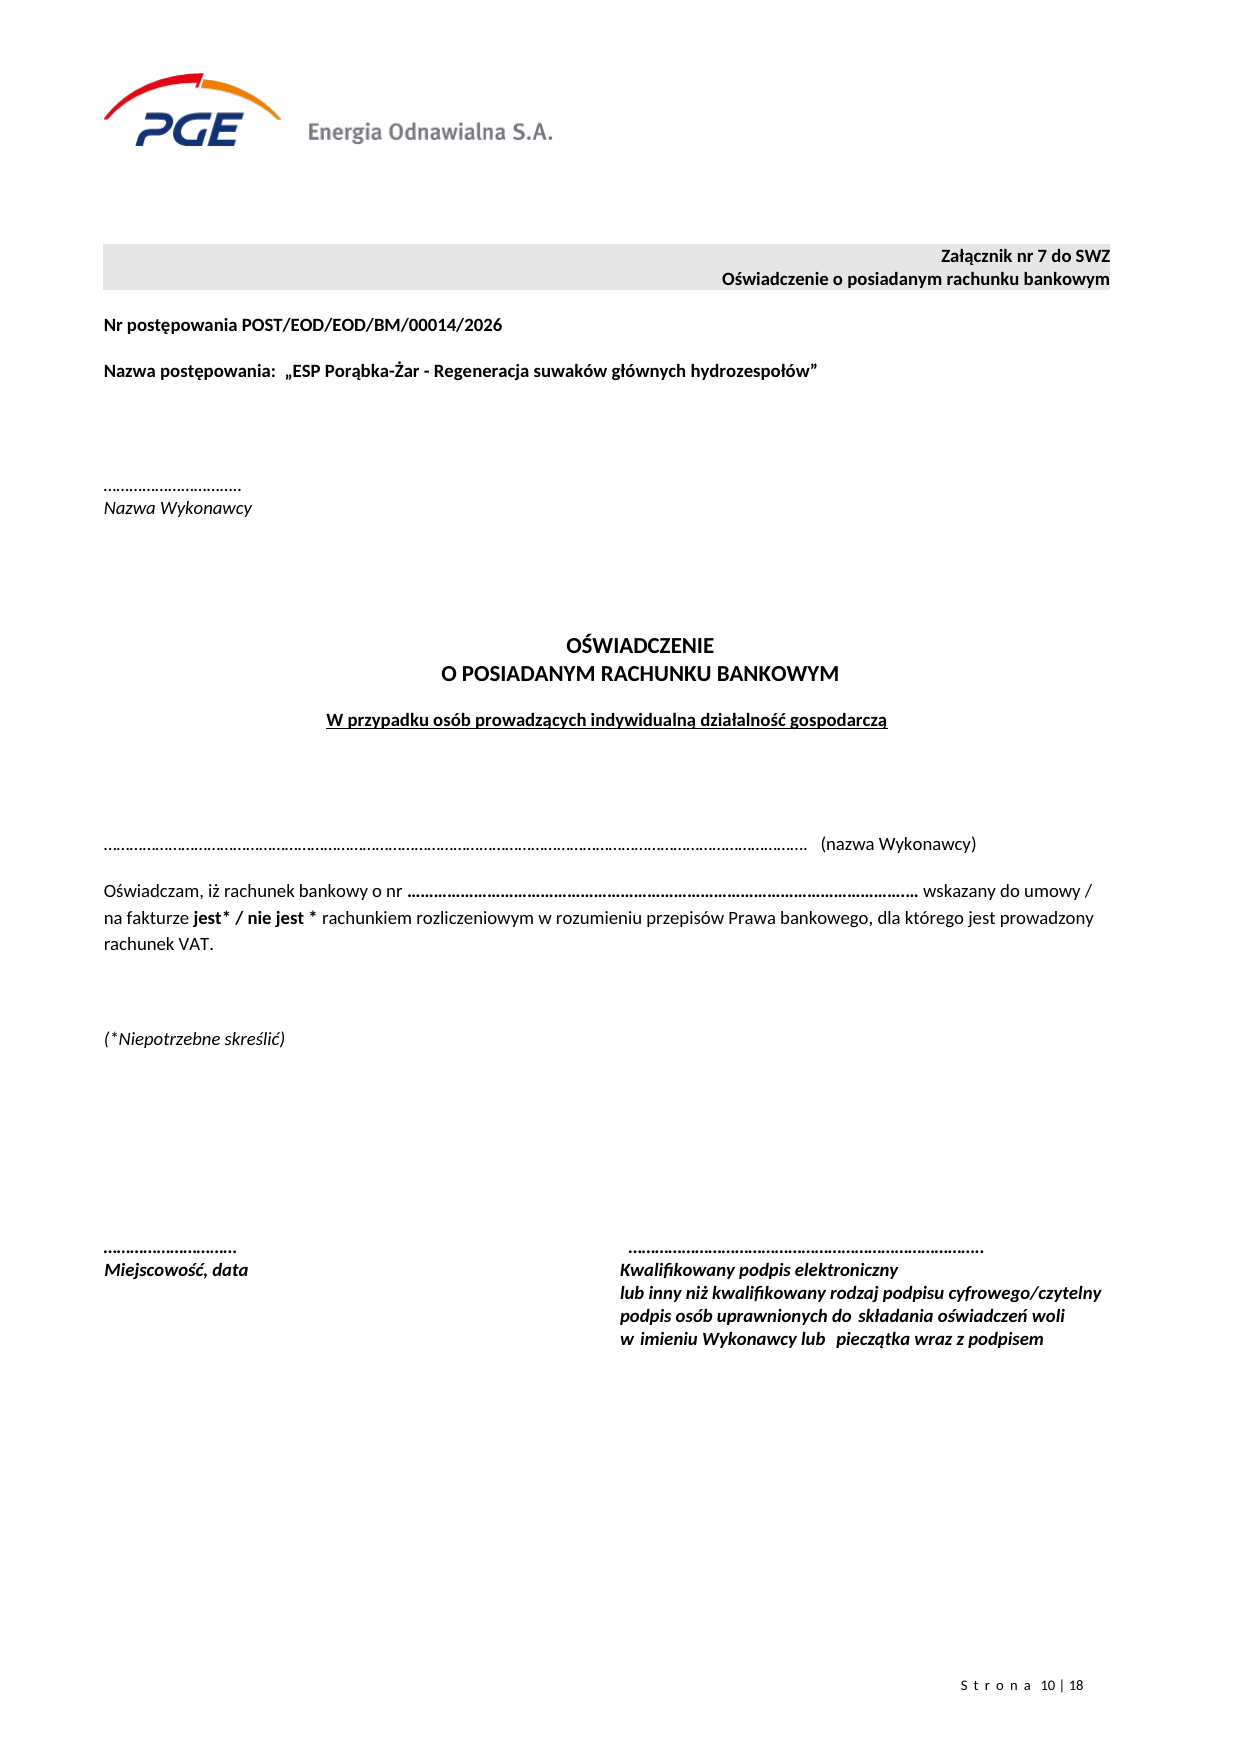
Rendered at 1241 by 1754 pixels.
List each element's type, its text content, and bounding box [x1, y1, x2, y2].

text Nazwa Wykonawcy [103, 497, 1110, 519]
text ………………………………………………………………………………………………………………………………………………. (nazwa Wykonawcy) [103, 832, 1110, 855]
text W przypadku osób prowadzących indywidualną działalność gospodarczą [103, 708, 1110, 731]
text O POSIADANYM RACHUNKU BANKOWYM [177, 659, 1103, 688]
text Miejscowość, data Kwalifikowany podpis elektroniczny lub inny niż kwalifikowany rodzaj podpisu cyfrowego/czytelny podpis osób uprawnionych do składania oświadczeń woli w imieniu Wykonawcy lub pieczątka wraz z podpisem [104, 1258, 1110, 1350]
text ………………………… …………………………………………………………………….. [103, 1236, 1110, 1258]
text Oświadczenie o posiadanym rachunku bankowym [103, 267, 1110, 290]
text Załącznik nr 7 do SWZ [103, 244, 1110, 267]
text OŚWIADCZENIE [177, 632, 1103, 659]
text (*Niepotrzebne skreślić) [103, 1027, 1110, 1049]
text ………………………….. [103, 474, 1110, 497]
text Nazwa postępowania: „ESP Porąbka-Żar - Regeneracja suwaków głównych hydrozespołów” [103, 359, 1110, 382]
text Oświadczam, iż rachunek bankowy o nr ………………………………………………………………………………………………….… wskazany do umowy / na fakturze jest* / nie jest * rachunkiem rozliczeniowym w rozumieniu przepisów Prawa bankowego, dla którego jest prowadzony rachunek VAT. [103, 879, 1110, 955]
text Nr postępowania POST/EOD/EOD/BM/00014/2026 [103, 313, 1110, 336]
picture [103, 73, 553, 147]
